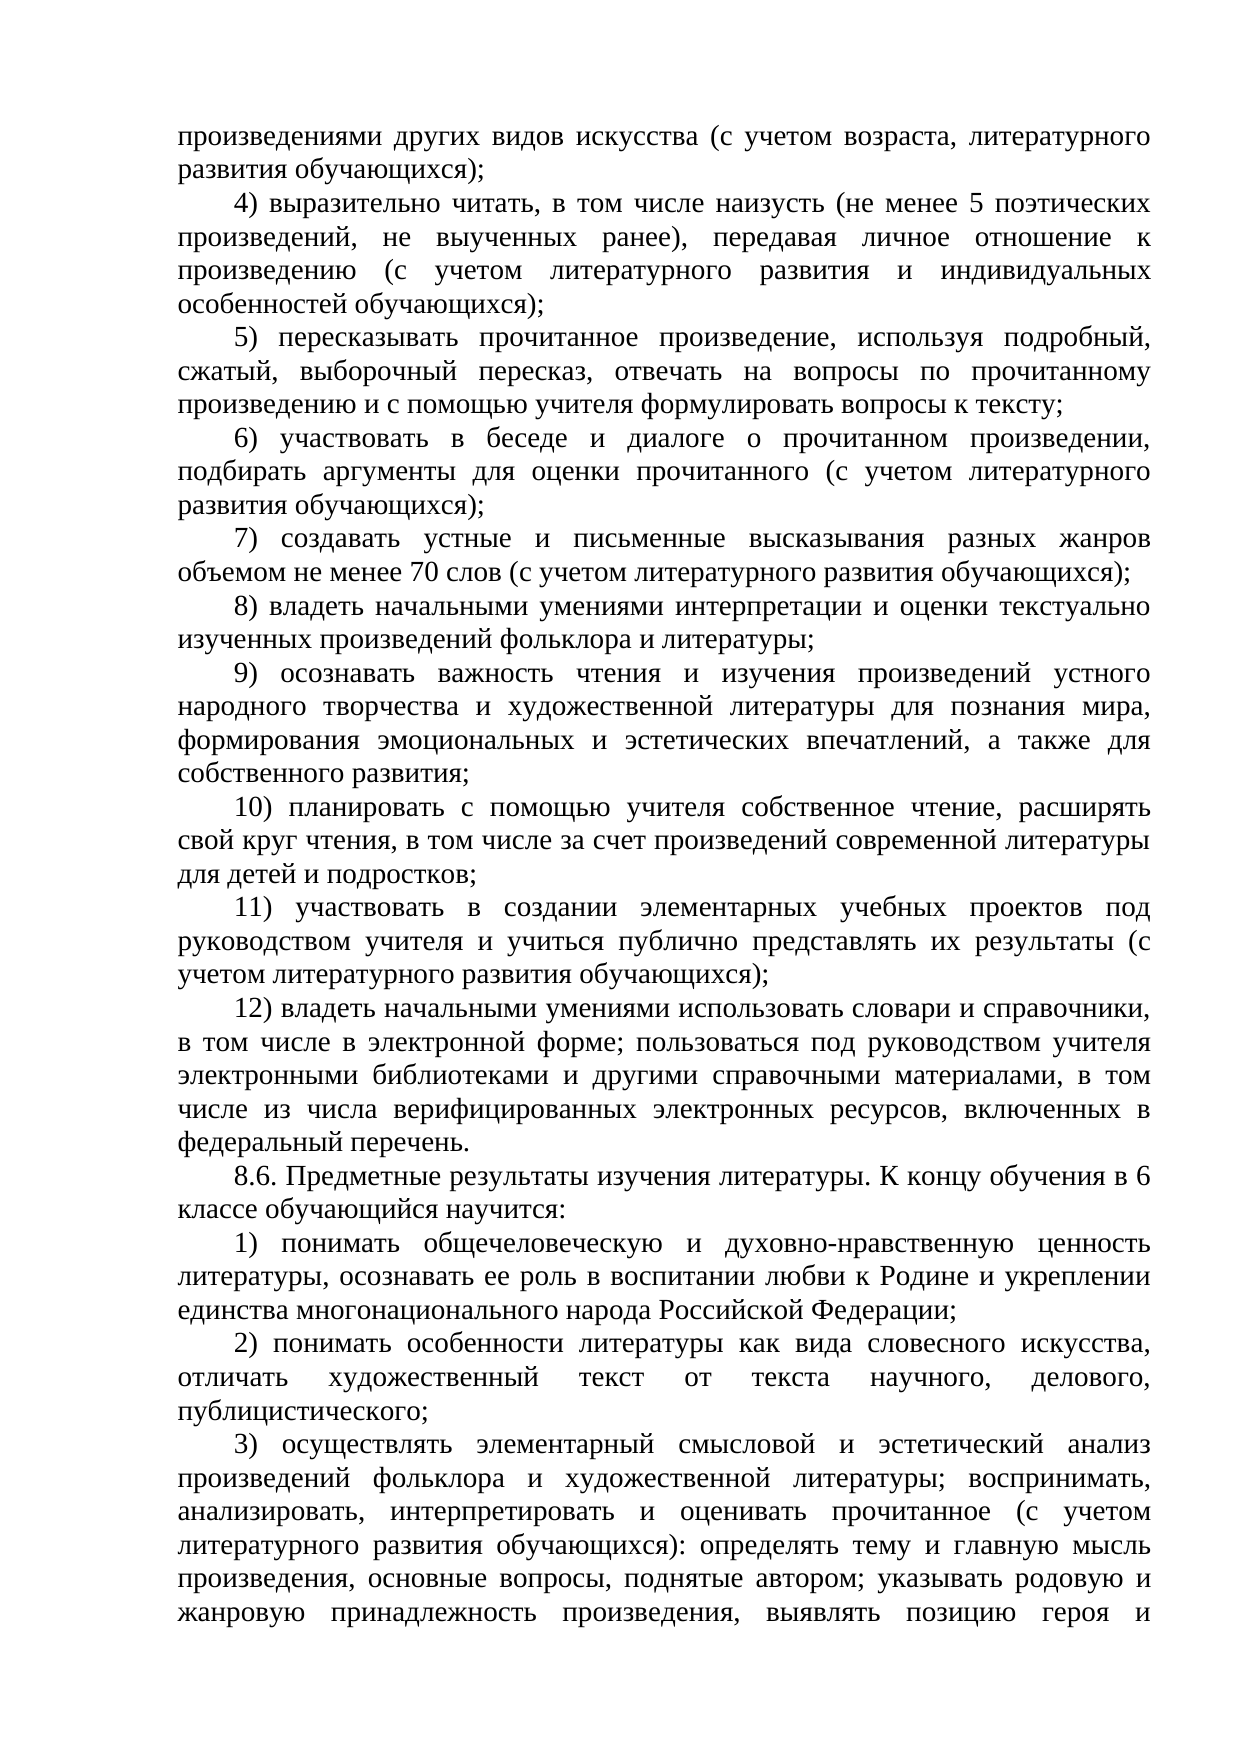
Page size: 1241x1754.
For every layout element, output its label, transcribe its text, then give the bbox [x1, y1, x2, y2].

text 8) владеть начальными умениями интерпретации и оценки текстуально изученных произведений фольклора и литературы; [177, 588, 1152, 655]
text 11) участвовать в создании элементарных учебных проектов под руководством учителя и учиться публично представлять их результаты (с учетом литературного развития обучающихся); [177, 889, 1152, 990]
text 9) осознавать важность чтения и изучения произведений устного народного творчества и художественной литературы для познания мира, формирования эмоциональных и эстетических впечатлений, а также для собственного развития; [177, 655, 1152, 789]
text 6) участвовать в беседе и диалоге о прочитанном произведении, подбирать аргументы для оценки прочитанного (с учетом литературного развития обучающихся); [177, 420, 1152, 521]
text 7) создавать устные и письменные высказывания разных жанров объемом не менее 70 слов (с учетом литературного развития обучающихся); [177, 521, 1152, 588]
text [177, 118, 1152, 185]
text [177, 1426, 1152, 1627]
text 2) понимать особенности литературы как вида словесного искусства, отличать художественный текст от текста научного, делового, публицистического; [177, 1326, 1152, 1426]
text 4) выразительно читать, в том числе наизусть (не менее 5 поэтических произведений, не выученных ранее), передавая личное отношение к произведению (с учетом литературного развития и индивидуальных особенностей обучающихся); [177, 185, 1152, 319]
text 5) пересказывать прочитанное произведение, используя подробный, сжатый, выборочный пересказ, отвечать на вопросы по прочитанному произведению и с помощью учителя формулировать вопросы к тексту; [177, 319, 1152, 420]
text 12) владеть начальными умениями использовать словари и справочники, в том числе в электронной форме; пользоваться под руководством учителя электронными библиотеками и другими справочными материалами, в том числе из числа верифицированных электронных ресурсов, включенных в федеральный перечень. [177, 990, 1152, 1158]
text 1) понимать общечеловеческую и духовно-нравственную ценность литературы, осознавать ее роль в воспитании любви к Родине и укреплении единства многонационального народа Российской Федерации; [177, 1225, 1152, 1326]
text 8.6. Предметные результаты изучения литературы. К концу обучения в 6 классе обучающийся научится: [177, 1158, 1152, 1225]
text 10) планировать с помощью учителя собственное чтение, расширять свой круг чтения, в том числе за счет произведений современной литературы для детей и подростков; [177, 789, 1152, 889]
